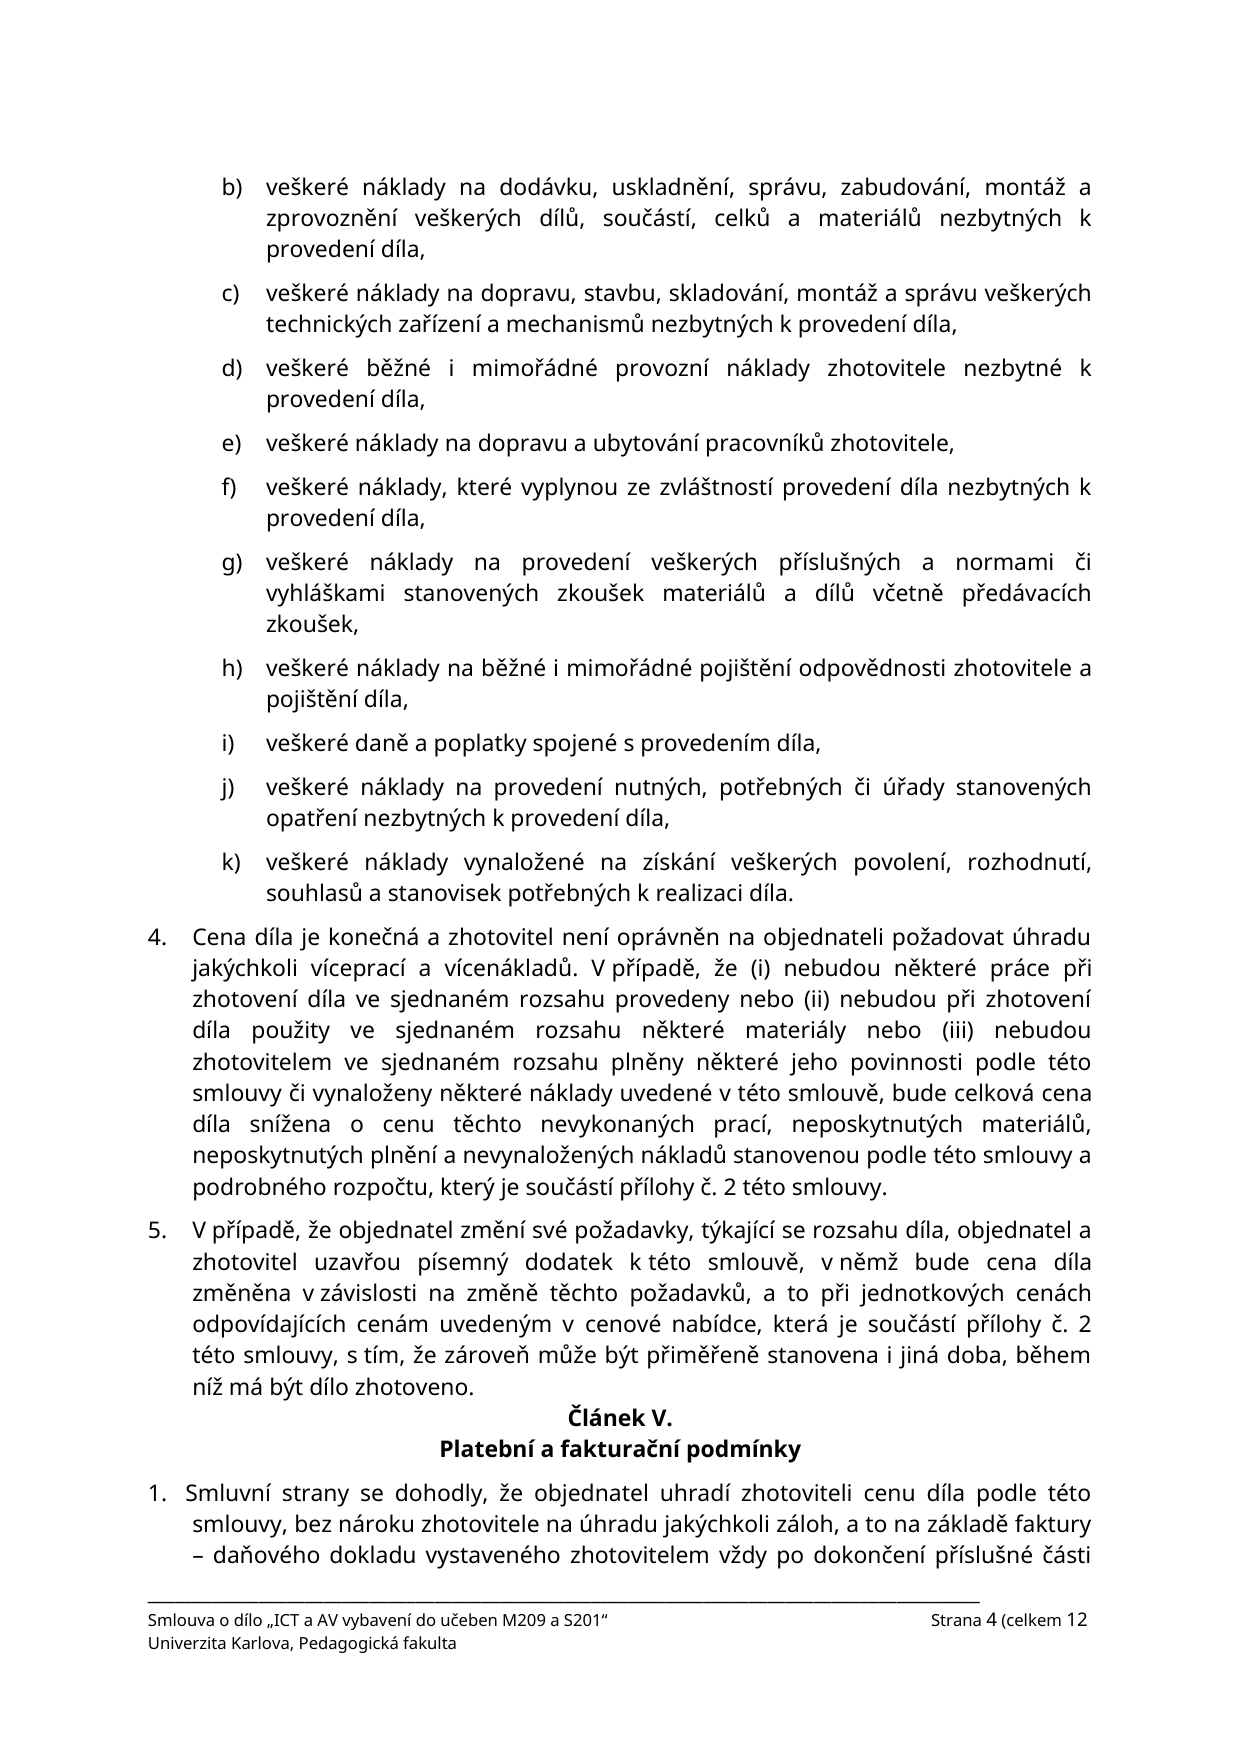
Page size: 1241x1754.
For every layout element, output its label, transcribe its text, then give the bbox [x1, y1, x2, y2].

list veškeré náklady na provedení veškerých příslušných a normami či vyhláškami stanovených zkoušek materiálů a dílů včetně předávacích zkoušek, [221, 546, 1093, 639]
list veškeré náklady na dodávku, uskladnění, správu, zabudování, montáž a zprovoznění veškerých dílů, součástí, celků a materiálů nezbytných k provedení díla, [221, 171, 1093, 264]
list veškeré náklady na dopravu, stavbu, skladování, montáž a správu veškerých technických zařízení a mechanismů nezbytných k provedení díla, [221, 277, 1093, 339]
subtitle Platební a fakturační podmínky [148, 1433, 1093, 1464]
list veškeré daně a poplatky spojené s provedením díla, [221, 727, 1093, 758]
list Cena díla je konečná a zhotovitel není oprávněn na objednateli požadovat úhradu jakýchkoli víceprací a vícenákladů. V případě, že (i) nebudou některé práce při zhotovení díla ve sjednaném rozsahu provedeny nebo (ii) nebudou při zhotovení díla použity ve sjednaném rozsahu některé materiály nebo (iii) nebudou zhotovitelem ve sjednaném rozsahu plněny některé jeho povinnosti podle této smlouvy či vynaloženy některé náklady uvedené v této smlouvě, bude celková cena díla snížena o cenu těchto nevykonaných prací, neposkytnutých materiálů, neposkytnutých plnění a nevynaložených nákladů stanovenou podle této smlouvy a podrobného rozpočtu, který je součástí přílohy č. 2 této smlouvy. [148, 921, 1093, 1202]
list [148, 1477, 1093, 1571]
list veškeré běžné i mimořádné provozní náklady zhotovitele nezbytné k provedení díla, [221, 352, 1093, 414]
text Článek V. [148, 1402, 1093, 1433]
list veškeré náklady na běžné i mimořádné pojištění odpovědnosti zhotovitele a pojištění díla, [221, 652, 1093, 714]
list veškeré náklady vynaložené na získání veškerých povolení, rozhodnutí, souhlasů a stanovisek potřebných k realizaci díla. [221, 846, 1093, 908]
list veškeré náklady, které vyplynou ze zvláštností provedení díla nezbytných k provedení díla, [221, 471, 1093, 533]
list veškeré náklady na provedení nutných, potřebných či úřady stanovených opatření nezbytných k provedení díla, [221, 771, 1093, 833]
list veškeré náklady na dopravu a ubytování pracovníků zhotovitele, [221, 427, 1093, 458]
list V případě, že objednatel změní své požadavky, týkající se rozsahu díla, objednatel a zhotovitel uzavřou písemný dodatek k této smlouvě, v němž bude cena díla změněna v závislosti na změně těchto požadavků, a to při jednotkových cenách odpovídajících cenám uvedeným v cenové nabídce, která je součástí přílohy č. 2 této smlouvy, s tím, že zároveň může být přiměřeně stanovena i jiná doba, během níž má být dílo zhotoveno. [148, 1214, 1093, 1402]
